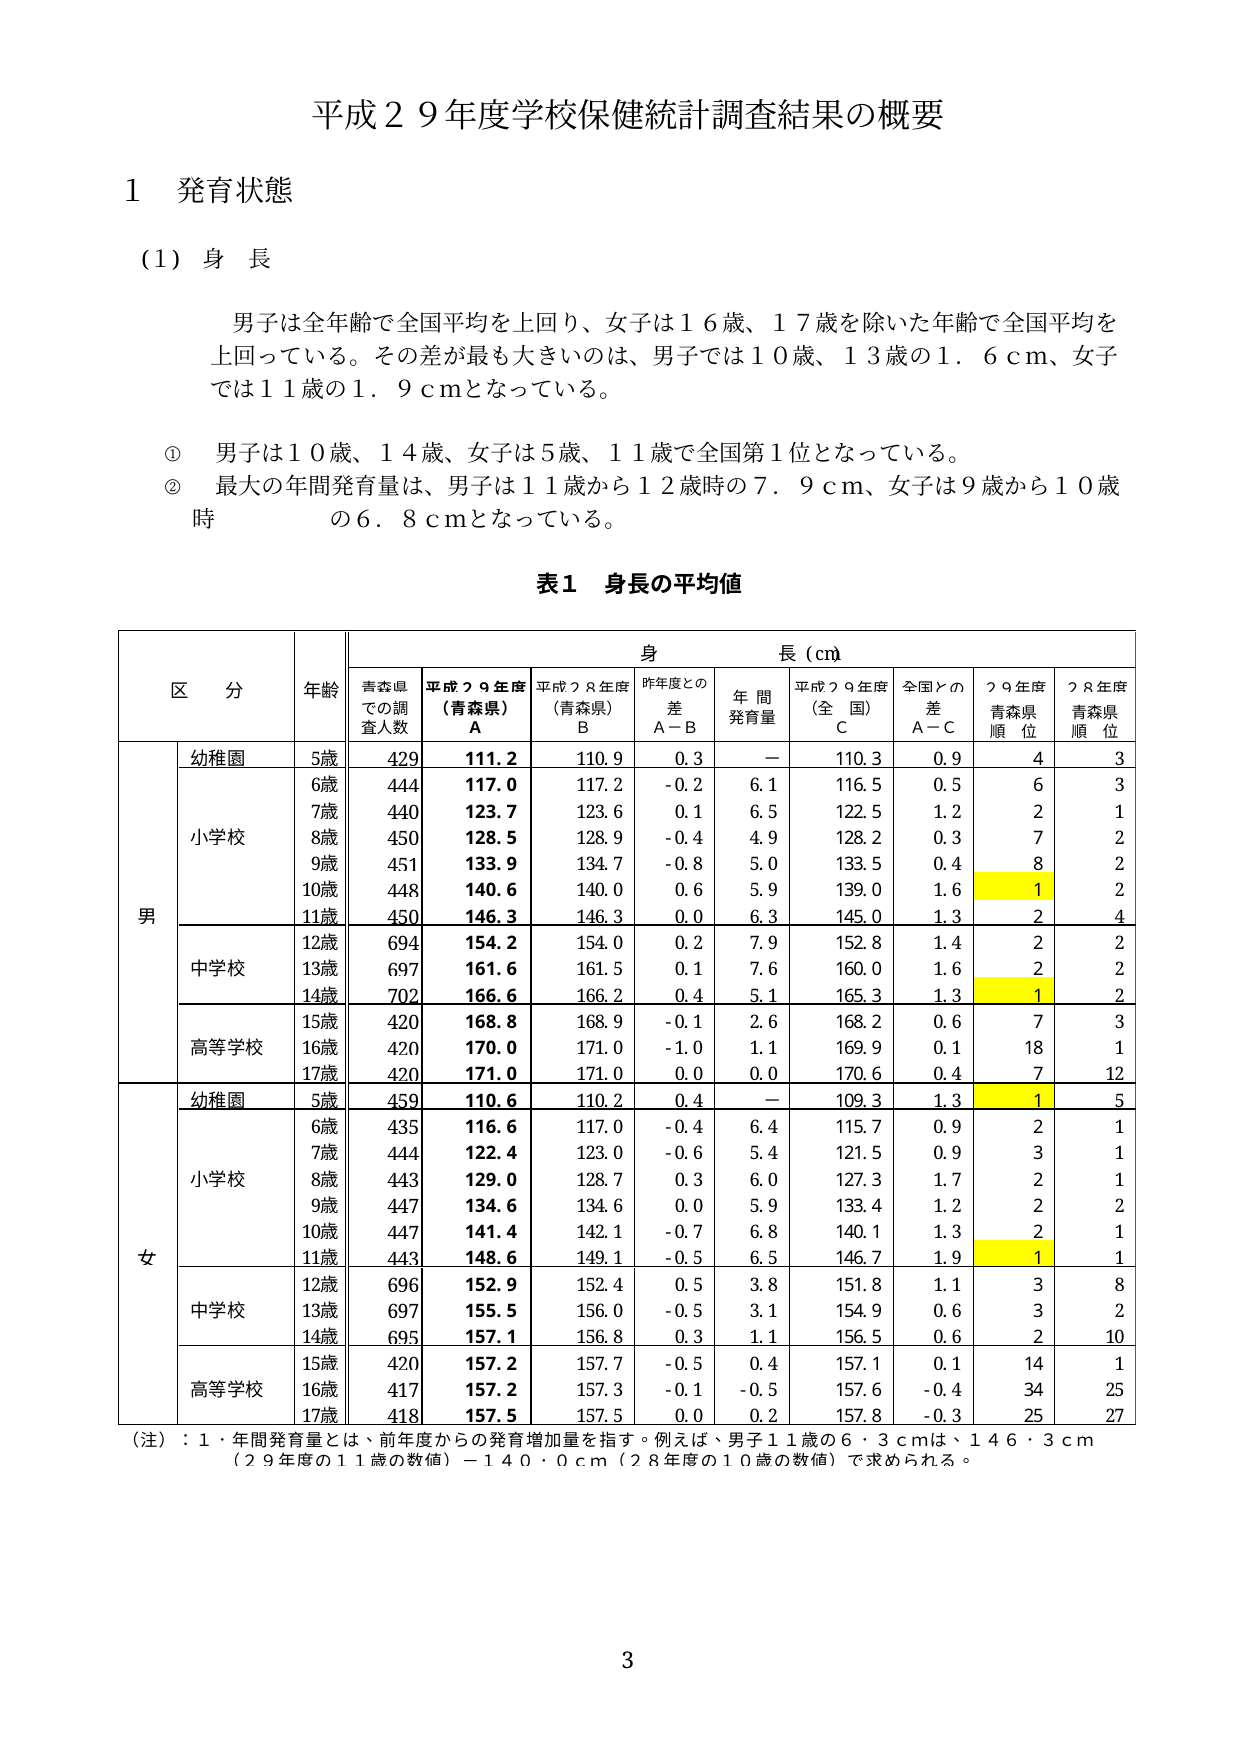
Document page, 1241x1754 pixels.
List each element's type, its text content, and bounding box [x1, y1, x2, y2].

text 表１ 身長の平均値 [141, 566, 1137, 599]
text 平成２９年度学校保健統計調査結果の概要 [118, 89, 1137, 137]
text (１) 身 長 [141, 241, 1137, 274]
list 最大の年間発育量は、男子は１１歳から１２歳時の７．９ｃｍ、女子は９歳から１０歳時 の６．８ｃｍとなっている。 [164, 468, 1122, 534]
text 男子は全年齢で全国平均を上回り、女子は１６歳、１７歳を除いた年齢で全国平均を上回っている。その差が最も大きいのは、男子では１０歳、１３歳の１．６ｃｍ、女子では１１歳の１．９ｃｍとなっている。 [210, 305, 1122, 404]
text １ 発育状態 [118, 168, 1137, 210]
list 男子は１０歳、１４歳、女子は５歳、１１歳で全国第１位となっている。 [164, 435, 1122, 468]
